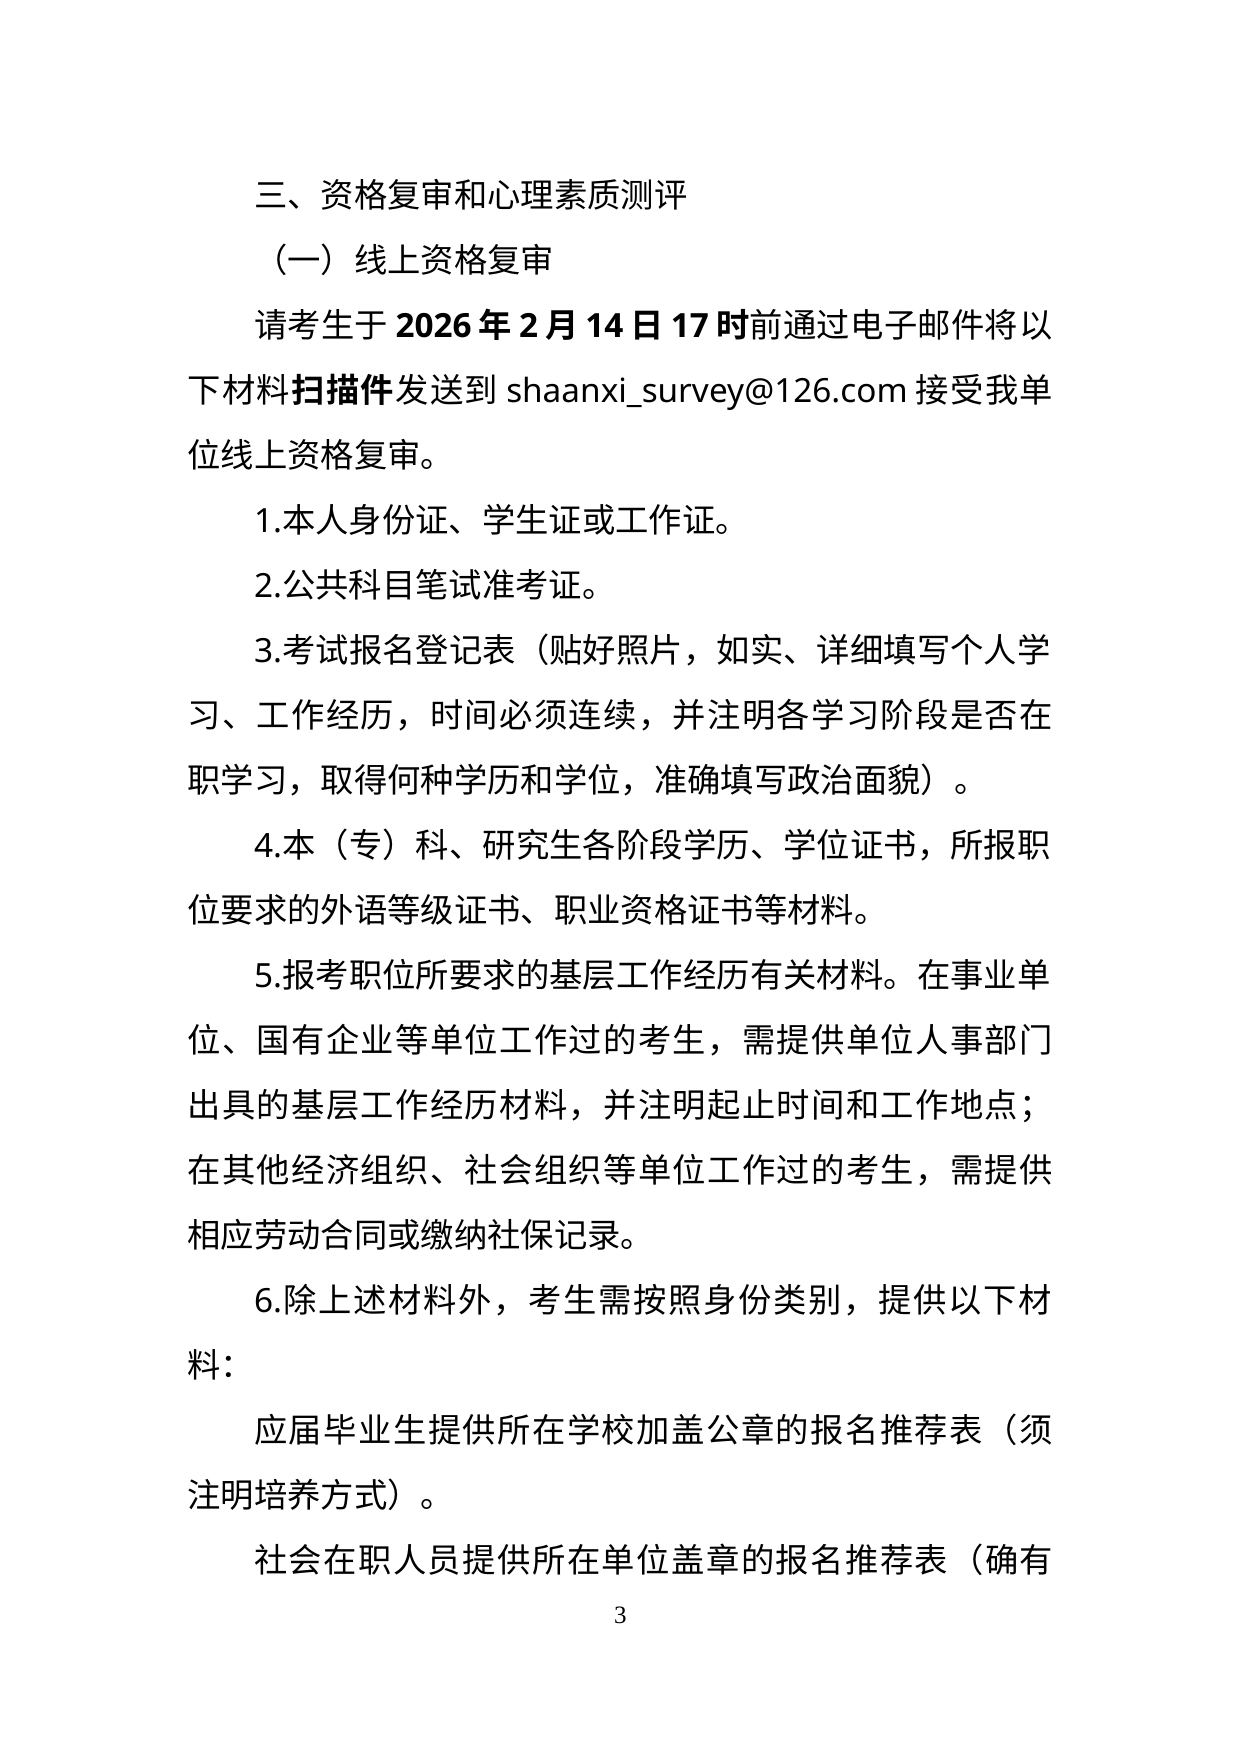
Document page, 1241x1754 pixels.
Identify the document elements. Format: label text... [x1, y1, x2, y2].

text 4.本（专）科、研究生各阶段学历、学位证书，所报职位要求的外语等级证书、职业资格证书等材料。 [187, 810, 1053, 940]
text 5.报考职位所要求的基层工作经历有关材料。在事业单位、国有企业等单位工作过的考生，需提供单位人事部门出具的基层工作经历材料，并注明起止时间和工作地点；在其他经济组织、社会组织等单位工作过的考生，需提供相应劳动合同或缴纳社保记录。 [187, 940, 1053, 1265]
text 1.本人身份证、学生证或工作证。 [187, 485, 1053, 550]
text 6.除上述材料外，考生需按照身份类别，提供以下材料： [187, 1265, 1053, 1395]
text 3.考试报名登记表（贴好照片，如实、详细填写个人学习、工作经历，时间必须连续，并注明各学习阶段是否在职学习，取得何种学历和学位，准确填写政治面貌）。 [187, 615, 1053, 810]
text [187, 1525, 1053, 1590]
text 2.公共科目笔试准考证。 [187, 550, 1053, 615]
list 线上资格复审 [187, 225, 1053, 290]
text 应届毕业生提供所在学校加盖公章的报名推荐表（须注明培养方式）。 [187, 1395, 1053, 1525]
text 请考生于2026年2月14日17时前通过电子邮件将以下材料扫描件发送到shaanxi_survey@126.com接受我单位线上资格复审。 [187, 290, 1053, 485]
text 三、资格复审和心理素质测评 [187, 160, 1053, 225]
